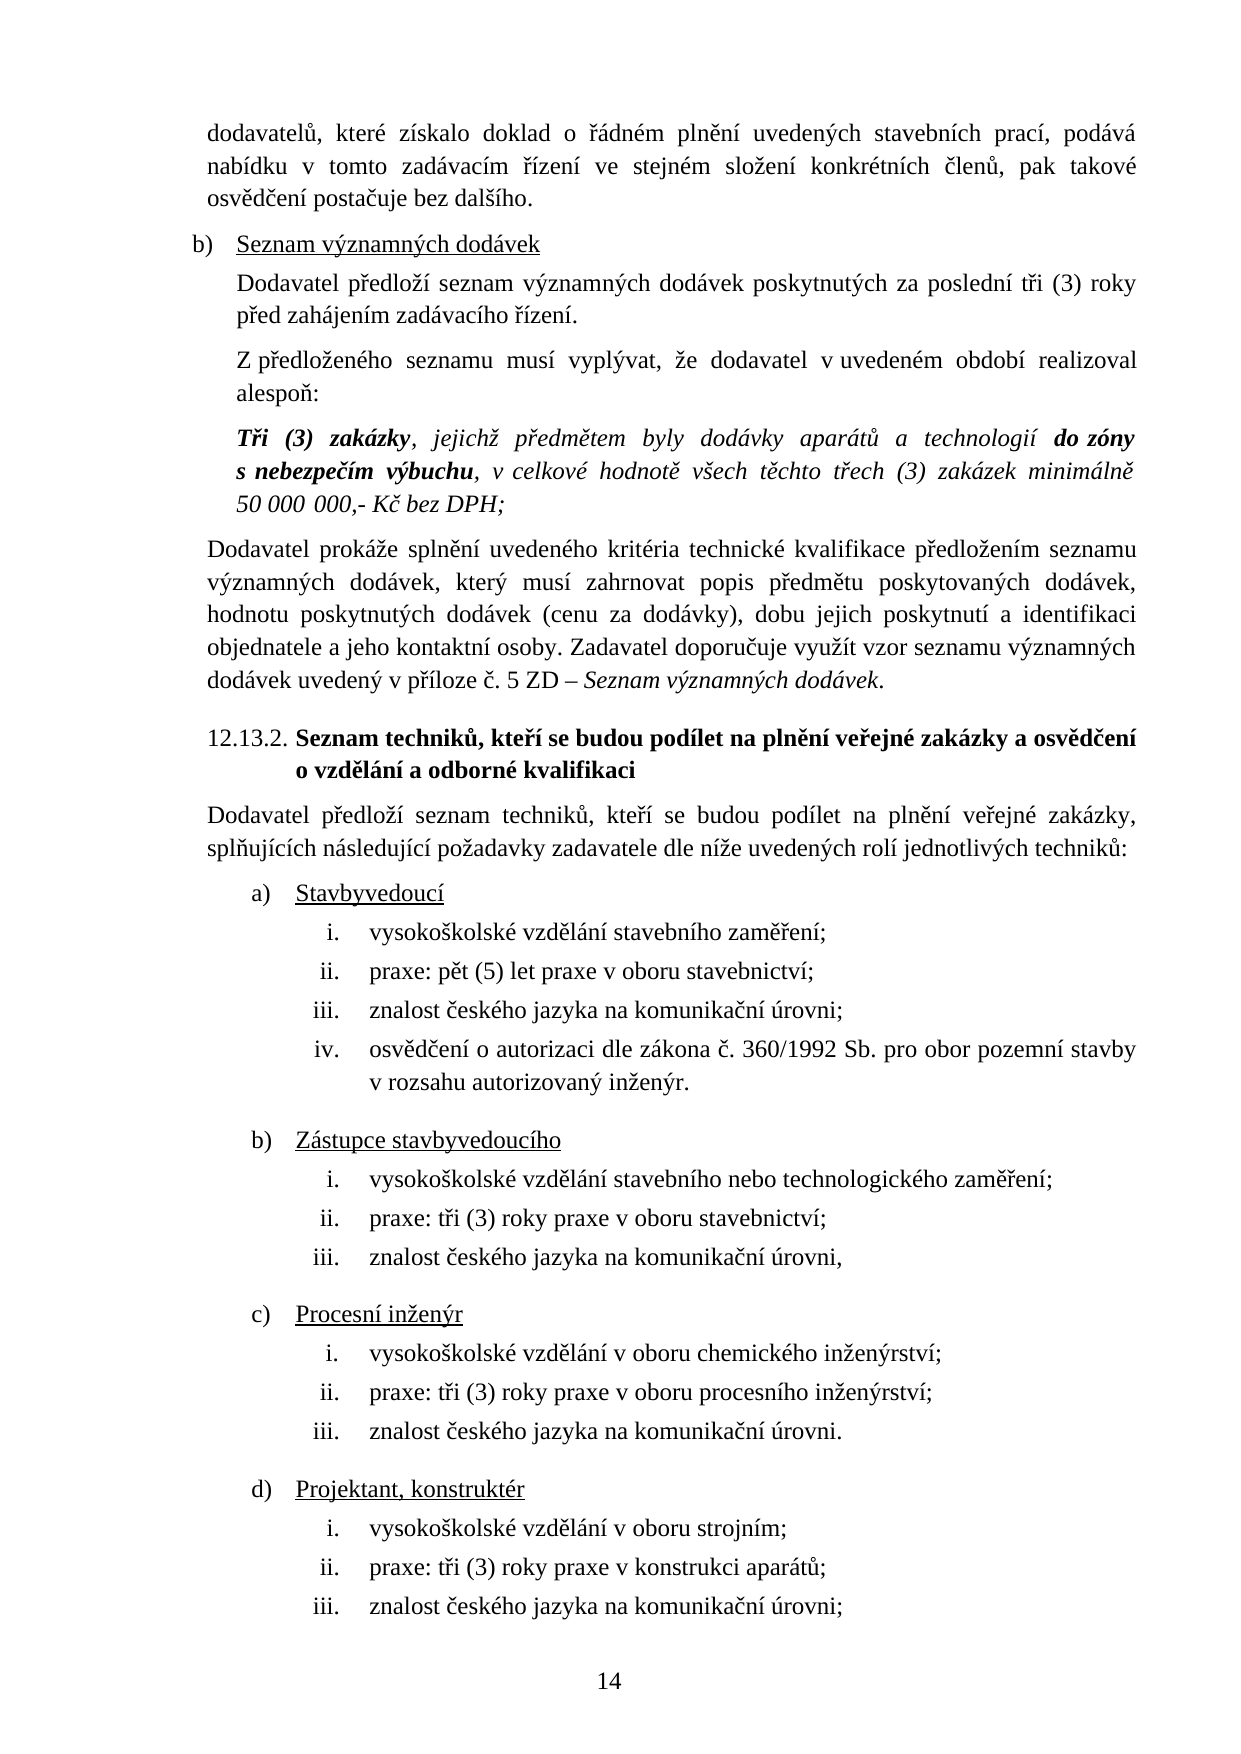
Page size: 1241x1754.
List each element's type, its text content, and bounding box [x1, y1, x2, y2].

list Z předloženého seznamu musí vyplývat, že dodavatel v uvedeném období realizoval alespoň: [207, 346, 1137, 407]
list znalost českého jazyka na komunikační úrovni, [340, 1242, 1137, 1270]
list praxe: tři (3) roky praxe v konstrukci aparátů; [340, 1552, 1137, 1581]
list Projektant, konstruktér [251, 1474, 1137, 1503]
list Dodavatel předloží seznam techniků, kteří se budou podílet na plnění veřejné zakázky, splňujících následující požadavky zadavatele dle níže uvedených rolí jednotlivých techniků: [207, 801, 1137, 862]
list praxe: tři (3) roky praxe v oboru stavebnictví; [340, 1203, 1137, 1231]
list Dodavatel prokáže splnění uvedeného kritéria technické kvalifikace předložením seznamu významných dodávek, který musí zahrnovat popis předmětu poskytovaných dodávek, hodnotu poskytnutých dodávek (cenu za dodávky), dobu jejich poskytnutí a identifikaci objednatele a jeho kontaktní osoby. Zadavatel doporučuje využít vzor seznamu významných dodávek uvedený v příloze č. 5 ZD – Seznam významných dodávek. [207, 534, 1137, 694]
list vysokoškolské vzdělání v oboru strojním; [340, 1513, 1137, 1542]
list osvědčení o autorizaci dle zákona č. 360/1992 Sb. pro obor pozemní stavby v rozsahu autorizovaný inženýr. [340, 1034, 1137, 1096]
list znalost českého jazyka na komunikační úrovni. [340, 1416, 1137, 1445]
list praxe: tři (3) roky praxe v oboru procesního inženýrství; [340, 1377, 1137, 1406]
list vysokoškolské vzdělání stavebního zaměření; [340, 917, 1137, 946]
list Dodavatel předloží seznam významných dodávek poskytnutých za poslední tři (3) roky před zahájením zadávacího řízení. [207, 268, 1137, 329]
list vysokoškolské vzdělání stavebního nebo technologického zaměření; [340, 1164, 1137, 1192]
list znalost českého jazyka na komunikační úrovni; [340, 1591, 1137, 1619]
subtitle Seznam techniků, kteří se budou podílet na plnění veřejné zakázky a osvědčení o vzdělání a odborné kvalifikaci [207, 723, 1137, 784]
list Zástupce stavbyvedoucího [251, 1125, 1137, 1153]
list Tři (3) zakázky, jejichž předmětem byly dodávky aparátů a technologií do zóny s nebezpečím výbuchu, v celkové hodnotě všech těchto třech (3) zakázek minimálně 50 000 000,- Kč bez DPH; [236, 423, 1137, 518]
list Stavbyvedoucí [251, 878, 1137, 907]
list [207, 118, 1137, 212]
list znalost českého jazyka na komunikační úrovni; [340, 995, 1137, 1024]
list Seznam významných dodávek [192, 229, 1137, 257]
list vysokoškolské vzdělání v oboru chemického inženýrství; [338, 1338, 1137, 1367]
list Procesní inženýr [251, 1299, 1137, 1328]
list praxe: pět (5) let praxe v oboru stavebnictví; [340, 956, 1137, 985]
